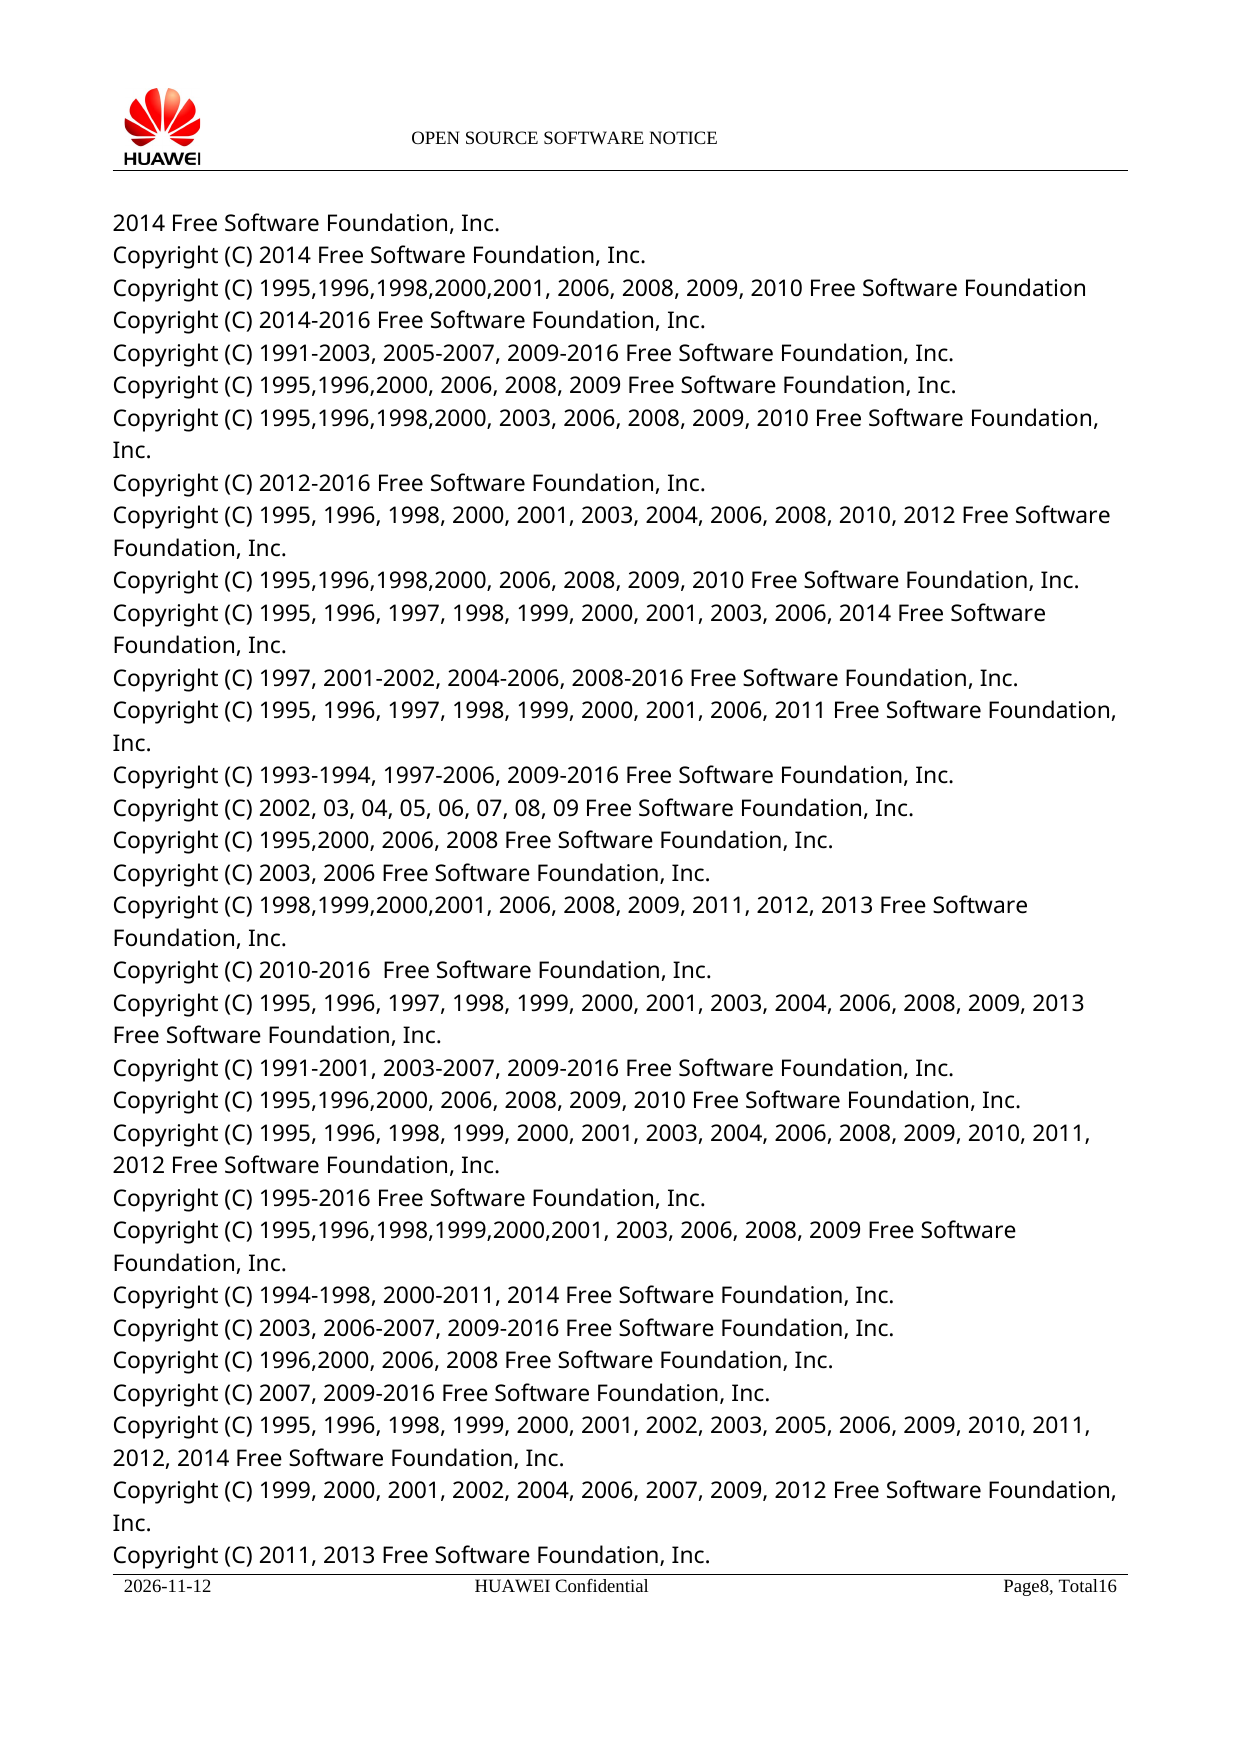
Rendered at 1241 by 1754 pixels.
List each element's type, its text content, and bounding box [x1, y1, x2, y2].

picture [124, 88, 201, 165]
